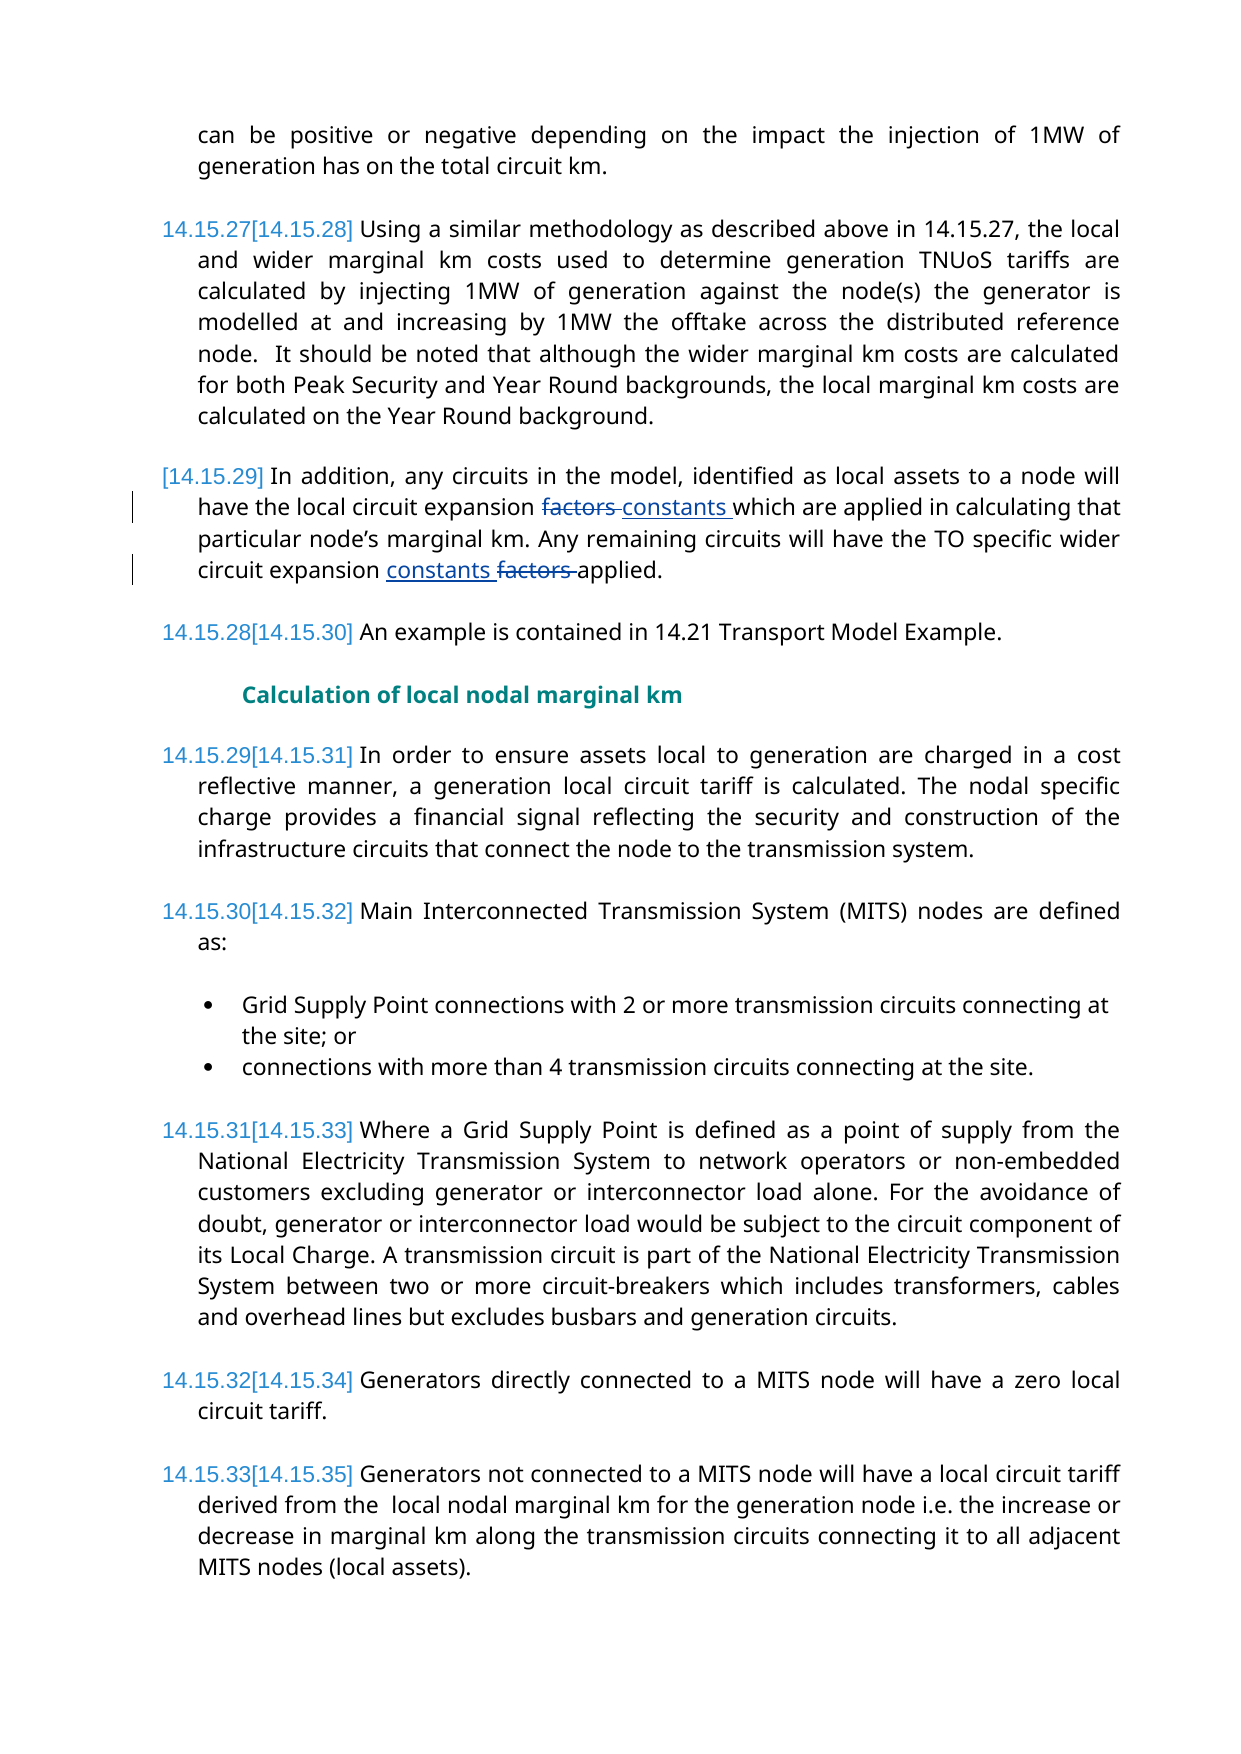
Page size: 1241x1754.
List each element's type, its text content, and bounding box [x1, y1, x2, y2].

list Using a similar methodology as described above in 14.15.27, the local and wider marginal km costs used to determine generation TNUoS tariffs are calculated by injecting 1MW of generation against the node(s) the generator is modelled at and increasing by 1MW the offtake across the distributed reference node. It should be noted that although the wider marginal km costs are calculated for both Peak Security and Year Round backgrounds, the local marginal km costs are calculated on the Year Round background. [162, 212, 1121, 431]
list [162, 119, 1121, 181]
list Where a Grid Supply Point is defined as a point of supply from the National Electricity Transmission System to network operators or non-embedded customers excluding generator or interconnector load alone. For the avoidance of doubt, generator or interconnector load would be subject to the circuit component of its Local Charge. A transmission circuit is part of the National Electricity Transmission System between two or more circuit-breakers which includes transformers, cables and overhead lines but excludes busbars and generation circuits. [162, 1114, 1121, 1332]
list In order to ensure assets local to generation are charged in a cost reflective manner, a generation local circuit tariff is calculated. The nodal specific charge provides a financial signal reflecting the security and construction of the infrastructure circuits that connect the node to the transmission system. [162, 739, 1121, 864]
list Generators directly connected to a MITS node will have a zero local circuit tariff. [162, 1364, 1121, 1426]
subtitle Calculation of local nodal marginal km [242, 679, 1121, 710]
list Grid Supply Point connections with 2 or more transmission circuits connecting at the site; or [204, 989, 1121, 1051]
list An example is contained in 14.21 Transport Model Example. [162, 616, 1121, 647]
list In addition, any circuits in the model, identified as local assets to a node will have the local circuit expansion which are applied in calculating that particular node’s marginal km. Any remaining circuits will have the TO specific wider circuit expansion applied. [162, 460, 1121, 585]
list connections with more than 4 transmission circuits connecting at the site. [204, 1051, 1121, 1082]
list Generators not connected to a MITS node will have a local circuit tariff derived from the local nodal marginal km for the generation node i.e. the increase or decrease in marginal km along the transmission circuits connecting it to all adjacent MITS nodes (local assets). [162, 1457, 1121, 1582]
list Main Interconnected Transmission System (MITS) nodes are defined as: [162, 895, 1121, 957]
